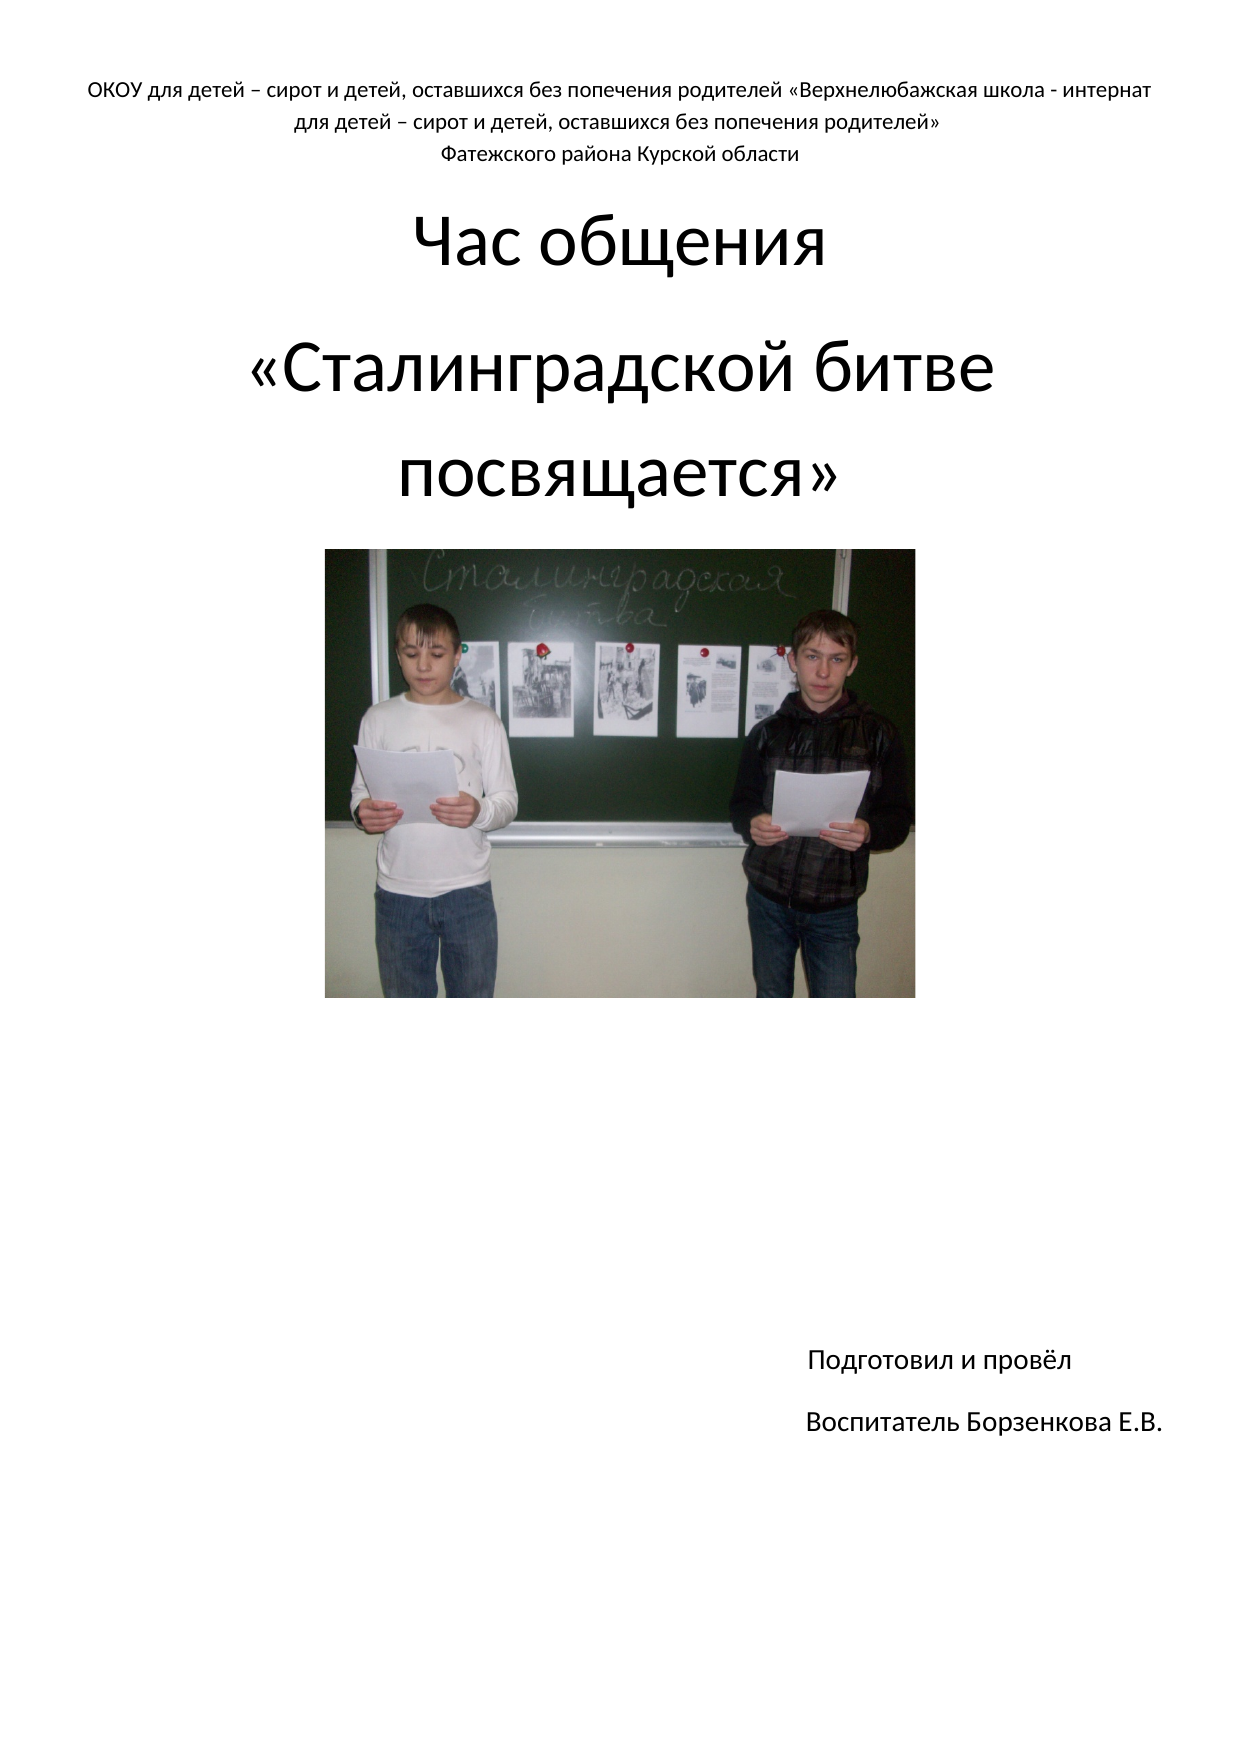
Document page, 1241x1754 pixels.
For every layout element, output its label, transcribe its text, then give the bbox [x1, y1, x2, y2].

text «Сталинградской битве посвящается» [75, 318, 1165, 515]
picture [324, 549, 916, 998]
text Подготовил и провёл [75, 1341, 1165, 1377]
text Час общения [75, 192, 1165, 284]
text Воспитатель Борзенкова Е.В. [75, 1403, 1165, 1438]
text ОКОУ для детей – сирот и детей, оставшихся без попечения родителей «Верхнелюбажская школа - интернат для детей – сирот и детей, оставшихся без попечения родителей» Фатежского района Курской области [75, 75, 1165, 167]
